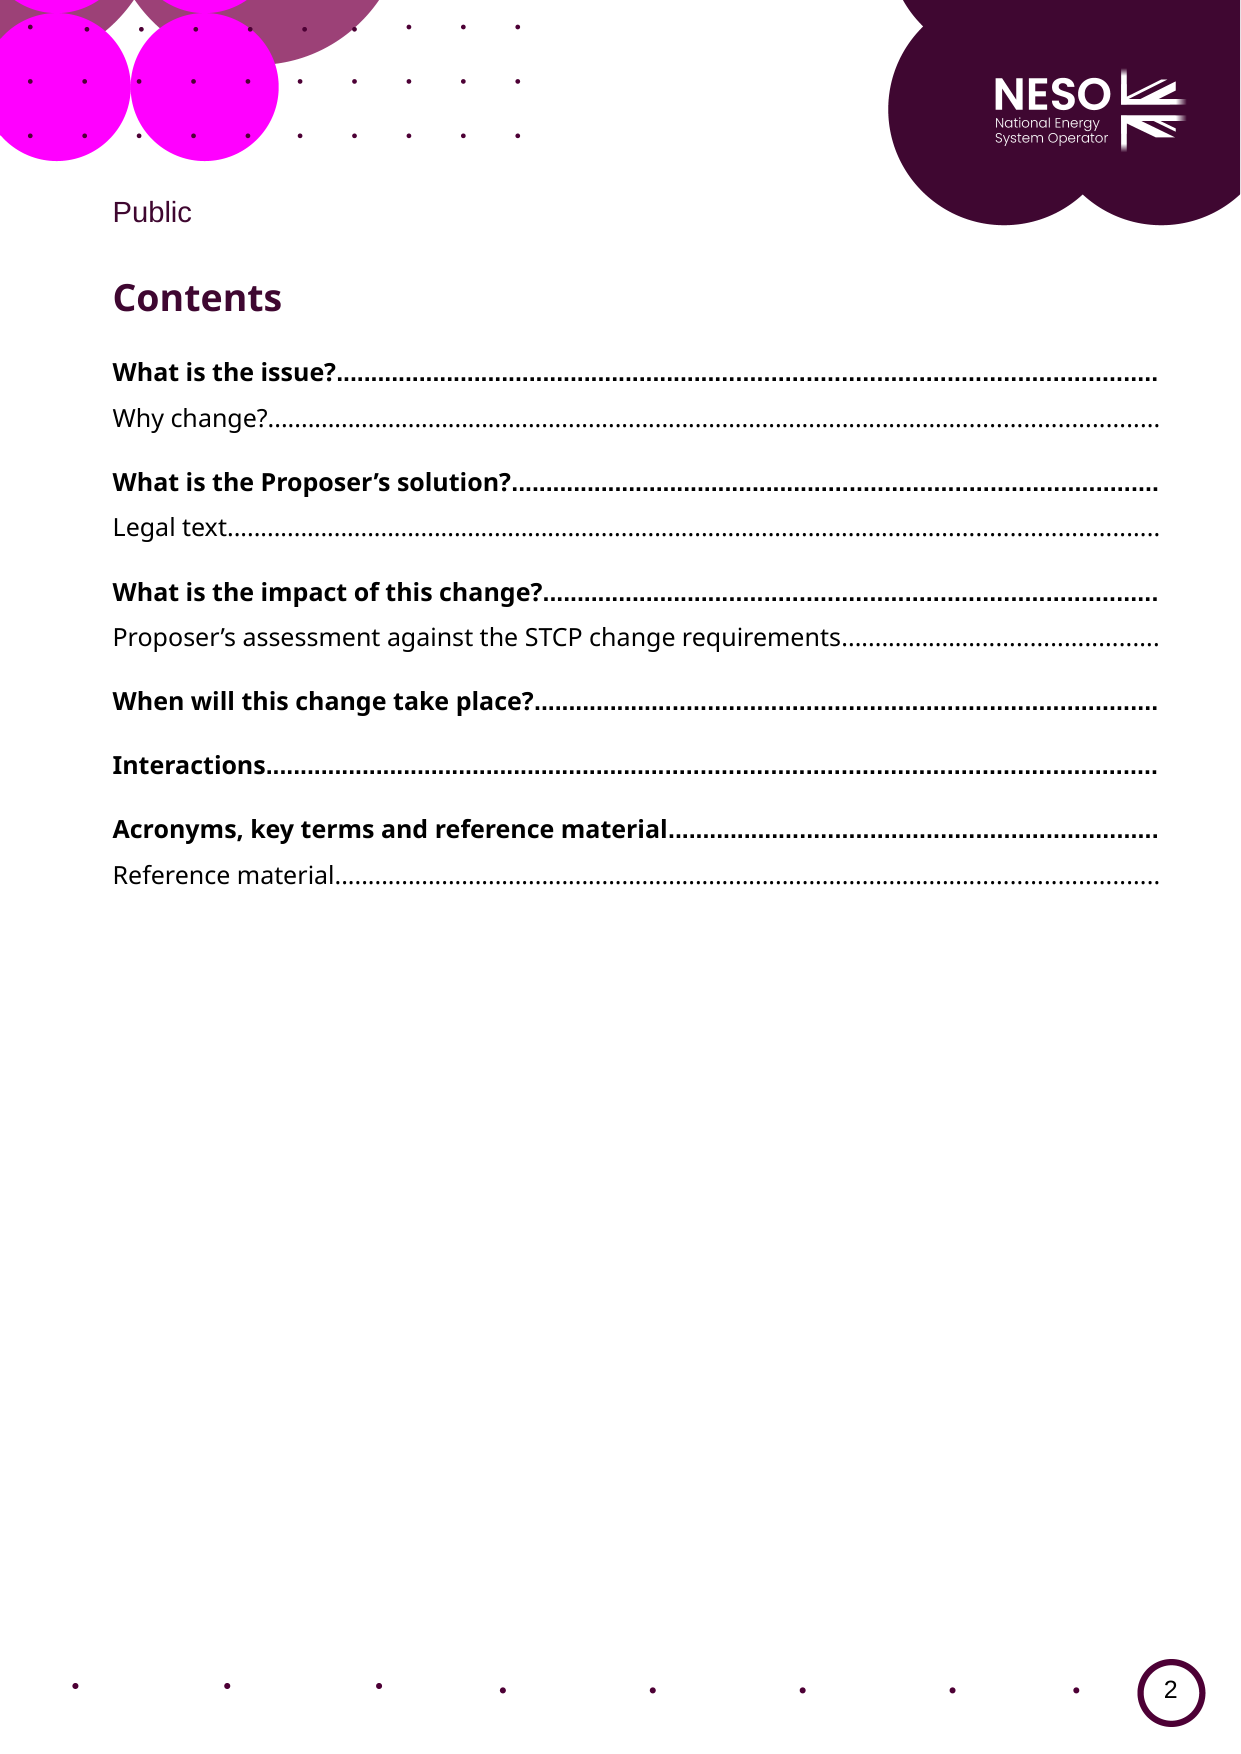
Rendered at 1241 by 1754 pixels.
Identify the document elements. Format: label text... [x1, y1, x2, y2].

text Reference material 7 [112, 858, 1128, 892]
text Legal text 3 [112, 510, 1128, 544]
text When will this change take place? 5 [112, 684, 1128, 718]
text What is the impact of this change? 3 [112, 574, 1128, 608]
text What is the Proposer’s solution? 3 [112, 465, 1128, 499]
text Interactions 6 [112, 748, 1128, 782]
text Why change? 3 [112, 401, 1128, 434]
text Proposer’s assessment against the STCP change requirements 5 [112, 620, 1128, 654]
picture [0, 0, 1241, 1754]
text Contents [112, 271, 1128, 322]
text What is the issue? 3 [112, 355, 1128, 389]
text Acronyms, key terms and reference material 6 [112, 812, 1128, 846]
